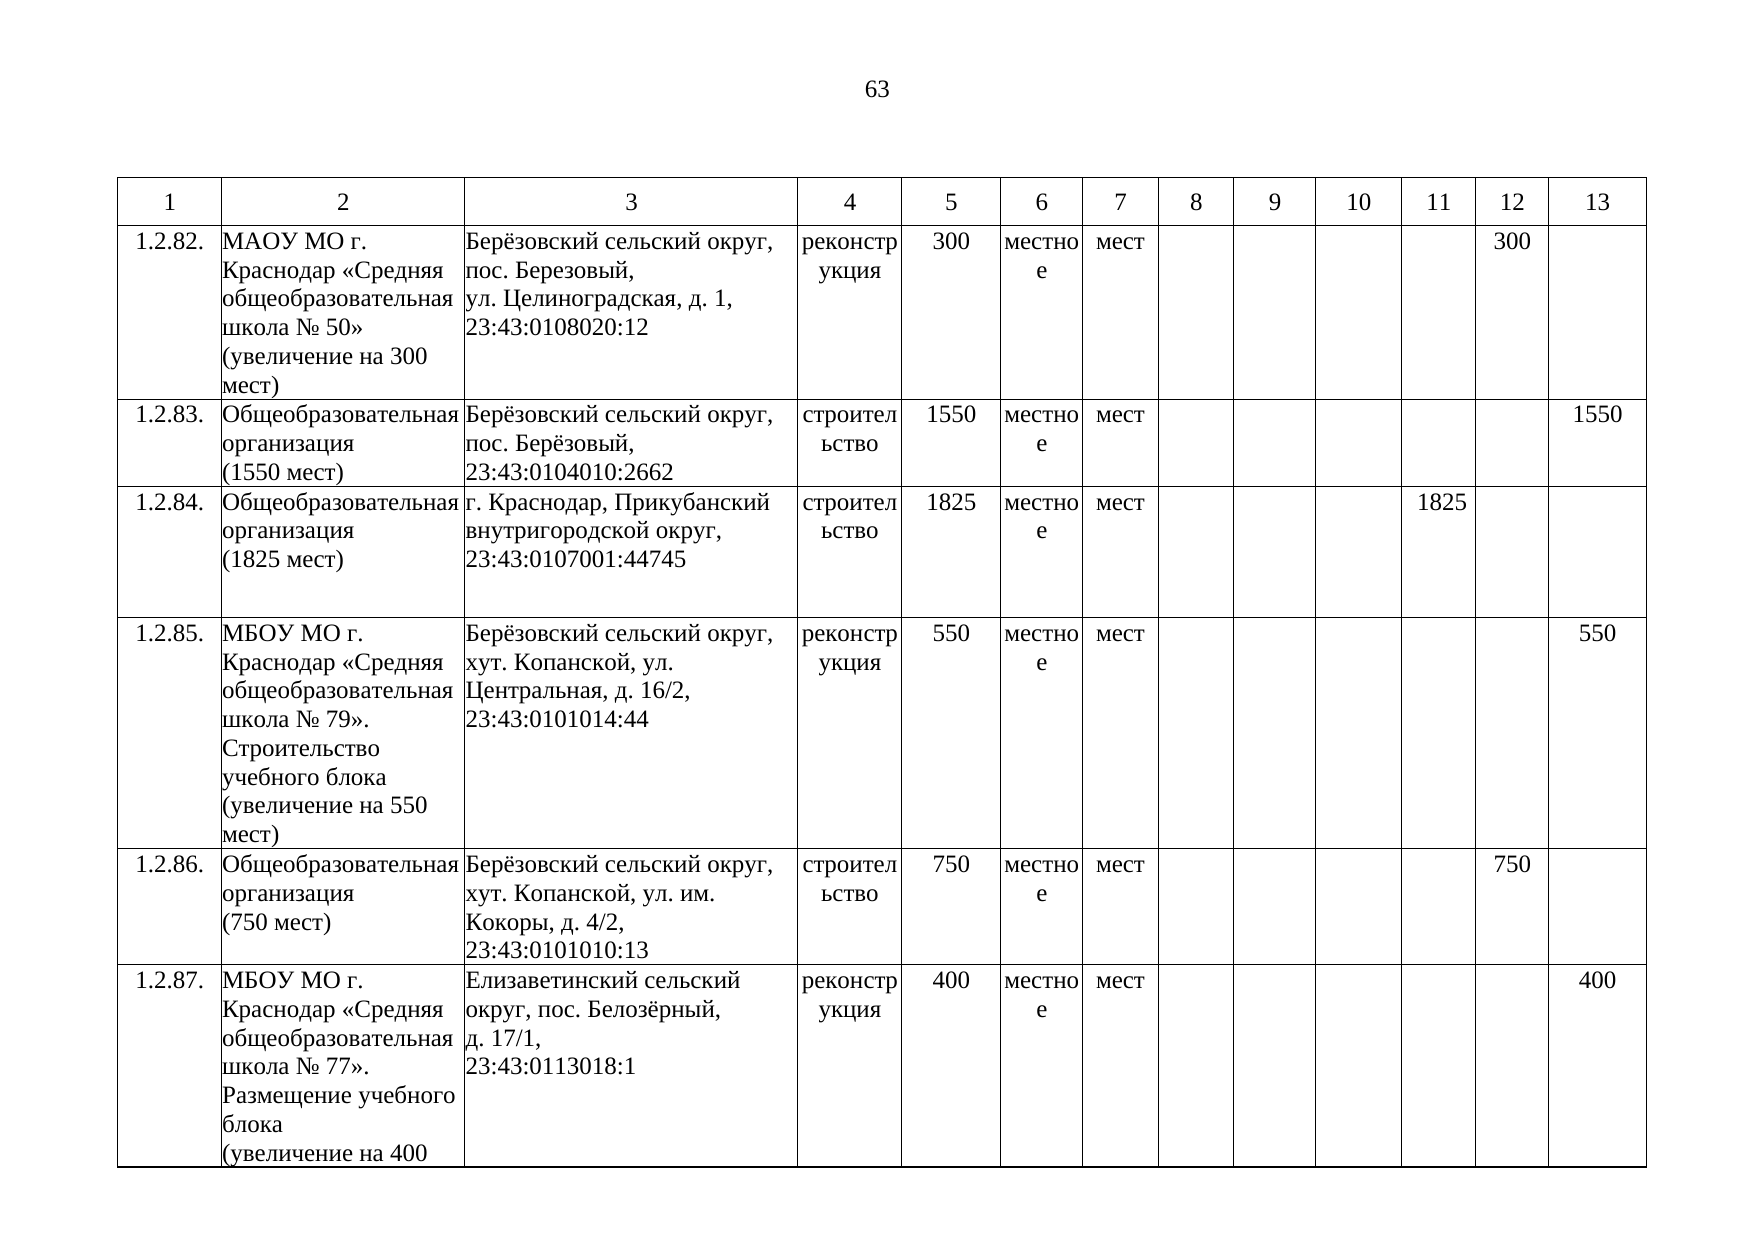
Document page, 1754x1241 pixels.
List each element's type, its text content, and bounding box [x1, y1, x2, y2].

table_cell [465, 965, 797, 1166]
table_header 10 [1316, 178, 1401, 225]
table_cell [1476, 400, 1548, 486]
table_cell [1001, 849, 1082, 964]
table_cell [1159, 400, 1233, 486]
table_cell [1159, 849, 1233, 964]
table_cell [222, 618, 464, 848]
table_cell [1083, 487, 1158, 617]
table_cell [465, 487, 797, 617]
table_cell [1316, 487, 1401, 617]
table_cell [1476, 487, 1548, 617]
table_header 12 [1476, 178, 1548, 225]
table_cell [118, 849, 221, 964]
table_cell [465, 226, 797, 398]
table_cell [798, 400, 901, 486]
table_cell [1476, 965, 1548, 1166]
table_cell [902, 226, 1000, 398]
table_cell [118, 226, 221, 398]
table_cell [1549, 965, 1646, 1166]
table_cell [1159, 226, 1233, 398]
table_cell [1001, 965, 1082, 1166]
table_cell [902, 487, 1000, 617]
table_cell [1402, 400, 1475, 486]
table_header 3 [465, 178, 797, 225]
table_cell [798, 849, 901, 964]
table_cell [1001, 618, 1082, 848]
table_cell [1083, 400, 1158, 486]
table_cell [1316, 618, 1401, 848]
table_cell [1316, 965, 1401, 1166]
table_header 7 [1083, 178, 1158, 225]
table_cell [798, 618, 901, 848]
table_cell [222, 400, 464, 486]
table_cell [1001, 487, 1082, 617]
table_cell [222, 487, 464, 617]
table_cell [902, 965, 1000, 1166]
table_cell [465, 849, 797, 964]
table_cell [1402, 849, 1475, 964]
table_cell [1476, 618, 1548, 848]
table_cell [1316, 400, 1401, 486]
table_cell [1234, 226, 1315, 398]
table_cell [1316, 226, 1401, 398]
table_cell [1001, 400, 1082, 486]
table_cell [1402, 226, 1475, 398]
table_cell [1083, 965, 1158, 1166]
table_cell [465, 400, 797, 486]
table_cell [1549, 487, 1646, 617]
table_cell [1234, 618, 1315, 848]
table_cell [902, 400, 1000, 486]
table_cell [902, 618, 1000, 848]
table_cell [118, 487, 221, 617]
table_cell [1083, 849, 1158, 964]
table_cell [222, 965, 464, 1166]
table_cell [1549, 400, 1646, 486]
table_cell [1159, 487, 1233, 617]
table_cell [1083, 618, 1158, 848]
table_header 4 [798, 178, 901, 225]
table_header 13 [1549, 178, 1646, 225]
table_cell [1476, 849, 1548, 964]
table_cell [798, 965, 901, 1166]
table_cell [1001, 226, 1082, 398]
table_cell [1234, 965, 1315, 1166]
table_header 11 [1402, 178, 1475, 225]
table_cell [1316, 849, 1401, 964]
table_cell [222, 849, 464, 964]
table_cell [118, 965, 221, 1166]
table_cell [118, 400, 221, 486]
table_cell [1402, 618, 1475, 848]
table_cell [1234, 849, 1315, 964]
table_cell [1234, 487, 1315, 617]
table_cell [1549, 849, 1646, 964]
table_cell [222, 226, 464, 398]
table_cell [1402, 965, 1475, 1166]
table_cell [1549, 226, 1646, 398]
table_header 1 [118, 178, 221, 225]
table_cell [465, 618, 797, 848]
table_header 9 [1234, 178, 1315, 225]
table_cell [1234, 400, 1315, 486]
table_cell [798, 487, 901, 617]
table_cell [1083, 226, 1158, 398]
table_header 6 [1001, 178, 1082, 225]
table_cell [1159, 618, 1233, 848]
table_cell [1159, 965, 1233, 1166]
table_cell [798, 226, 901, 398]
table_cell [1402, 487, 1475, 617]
table_header 8 [1159, 178, 1233, 225]
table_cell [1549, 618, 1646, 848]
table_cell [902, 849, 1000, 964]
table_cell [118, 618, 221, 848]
table_header 5 [902, 178, 1000, 225]
table_header 2 [222, 178, 464, 225]
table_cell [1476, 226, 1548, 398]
